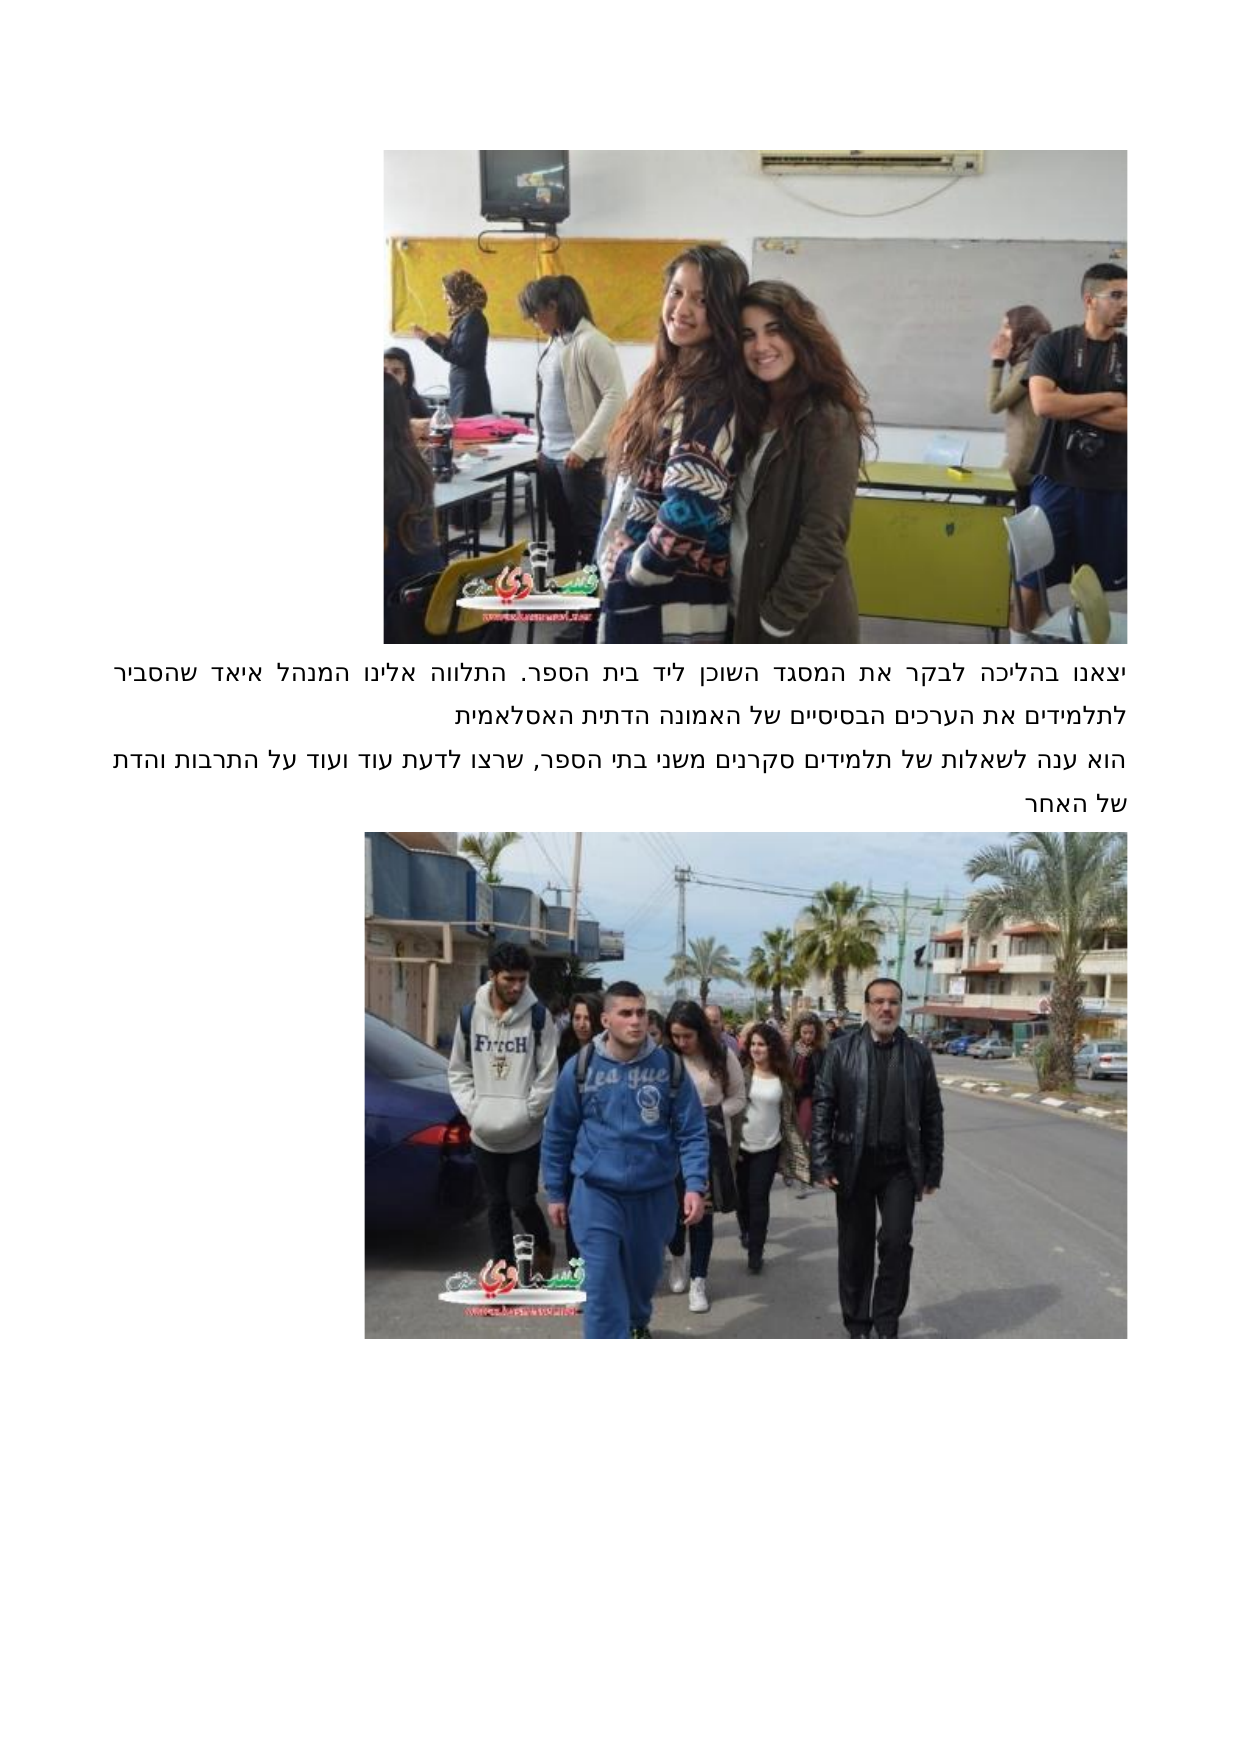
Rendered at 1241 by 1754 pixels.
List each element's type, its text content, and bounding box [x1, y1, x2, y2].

picture [383, 150, 1128, 644]
text הוא ענה לשאלות של תלמידים סקרנים משני בתי הספר, שרצו לדעת עוד ועוד על התרבות והדת של האחר [112, 745, 1128, 818]
text יצאנו בהליכה לבקר את המסגד השוכן ליד בית הספר. התלווה אלינו המנהל איאד שהסביר לתלמידים את הערכים הבסיסיים של האמונה הדתית האסלאמית [112, 658, 1128, 731]
picture [364, 832, 1128, 1339]
